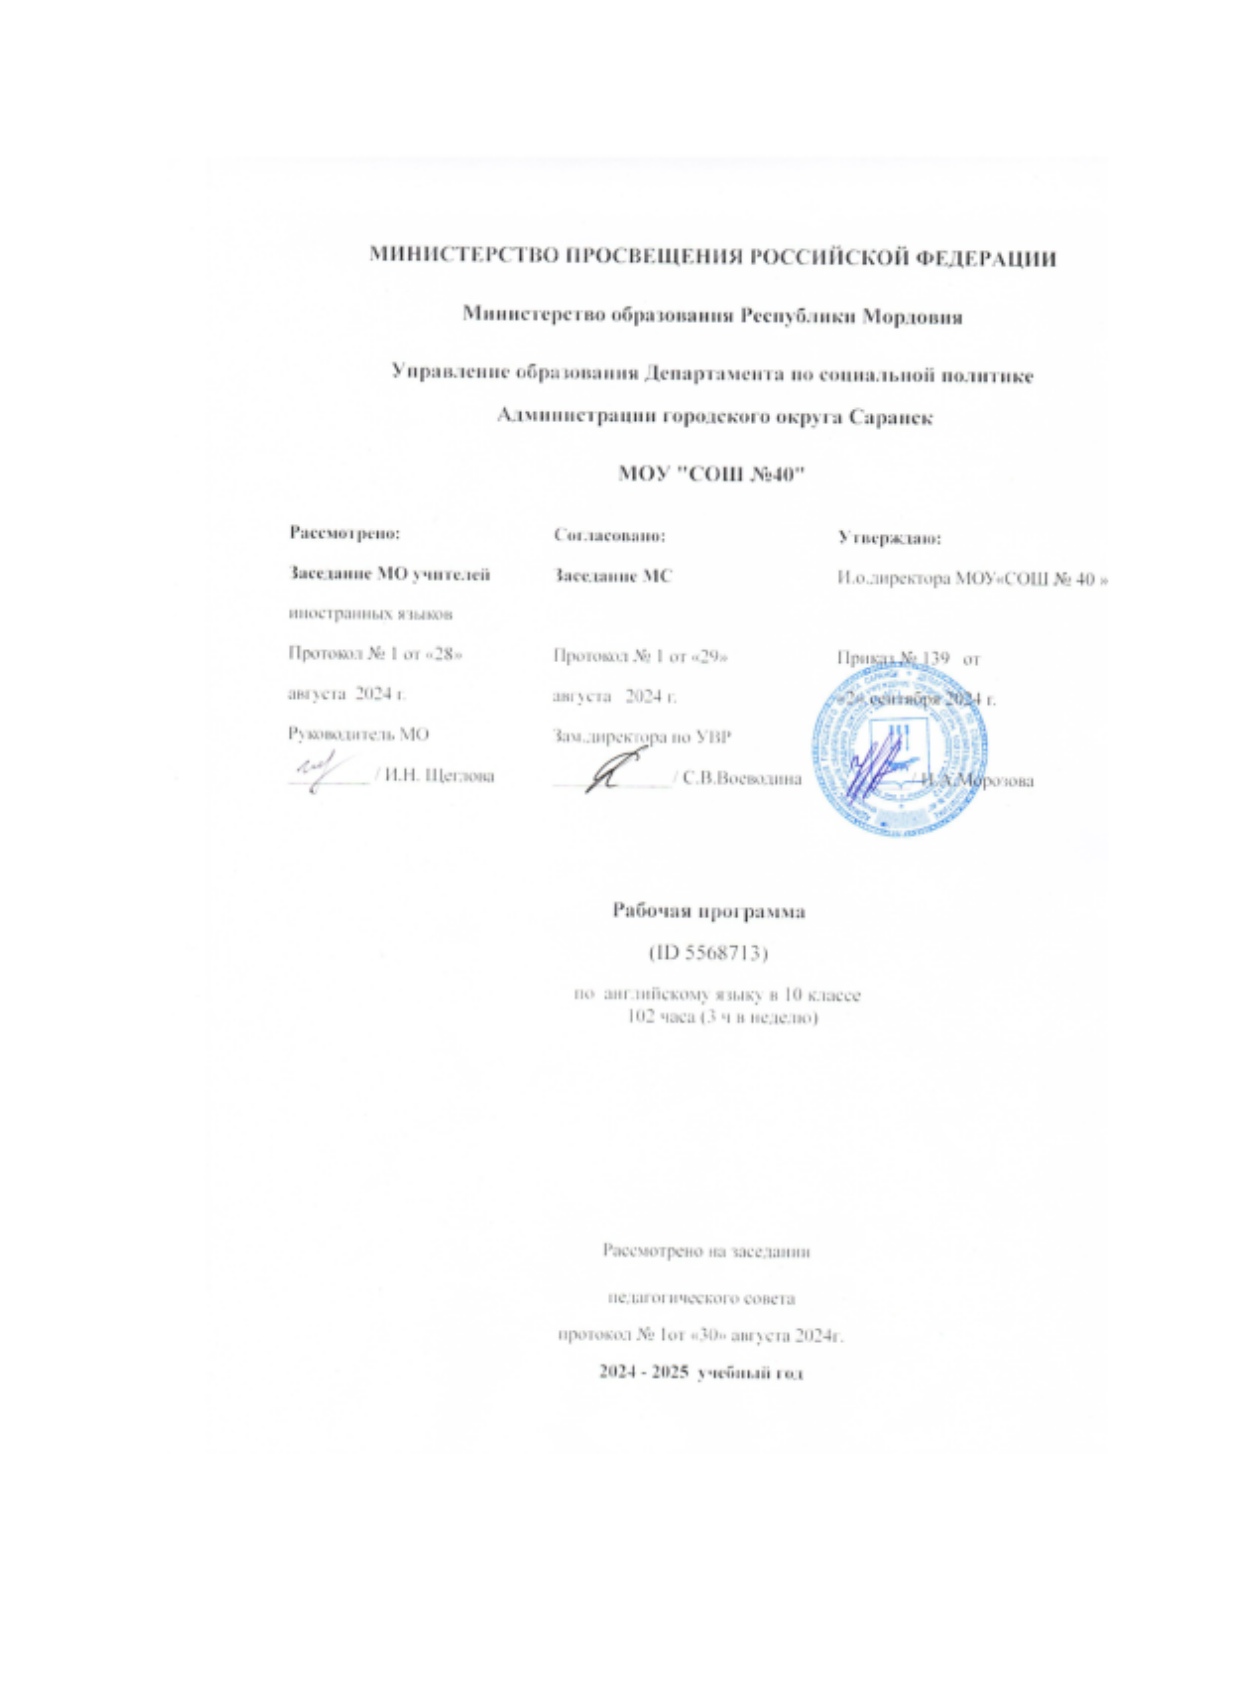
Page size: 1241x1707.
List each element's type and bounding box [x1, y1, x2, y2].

picture [161, 150, 1109, 1454]
